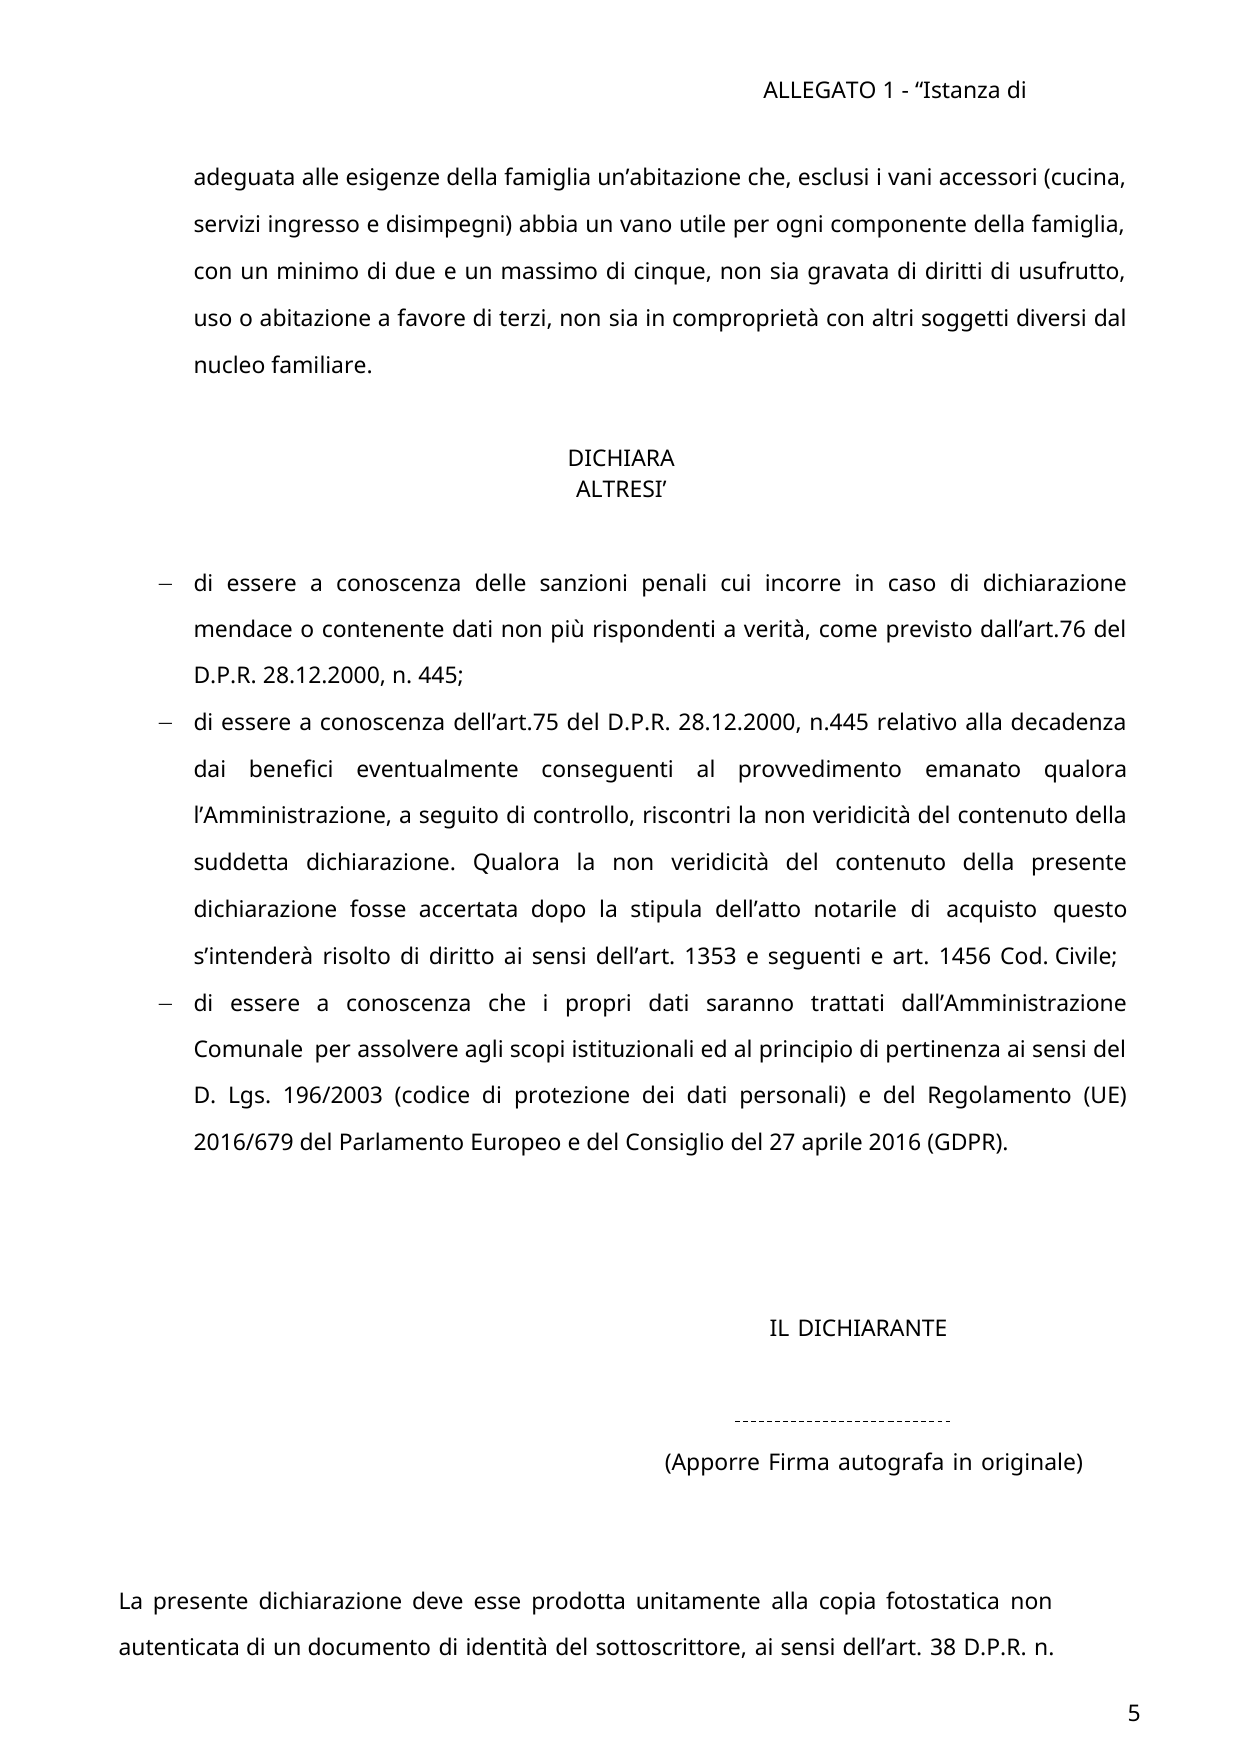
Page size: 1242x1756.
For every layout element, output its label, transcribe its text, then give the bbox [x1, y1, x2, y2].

text (Apporre Firma autografa in originale) [664, 1446, 1152, 1477]
list di essere a conoscenza dell’art.75 del D.P.R. 28.12.2000, n.445 relativo alla decadenza dai benefici eventualmente conseguenti al provvedimento emanato qualora l’Amministrazione, a seguito di controllo, riscontri la non veridicità del contenuto della suddetta dichiarazione. Qualora la non veridicità del contenuto della presente dichiarazione fosse accertata dopo la stipula dell’atto notarile di acquisto questo s’intenderà risolto di diritto ai sensi dell’art. 1353 e seguenti e art. 1456 Cod. Civile; [156, 706, 1127, 971]
text adeguata alle esigenze della famiglia un’abitazione che, esclusi i vani accessori (cucina, servizi ingresso e disimpegni) abbia un vano utile per ogni componente della famiglia, con un minimo di due e un massimo di cinque, non sia gravata di diritti di usufrutto, uso o abitazione a favore di terzi, non sia in comproprietà con altri soggetti diversi dal nucleo familiare. [193, 161, 1127, 380]
list di essere a conoscenza delle sanzioni penali cui incorre in caso di dichiarazione mendace o contenente dati non più rispondenti a verità, come previsto dall’art.76 del D.P.R. 28.12.2000, n. 445; [156, 567, 1127, 690]
text IL DICHIARANTE [769, 1312, 1152, 1343]
list di essere a conoscenza che i propri dati saranno trattati dall’Amministrazione Comunale per assolvere agli scopi istituzionali ed al principio di pertinenza ai sensi del D. Lgs. 196/2003 (codice di protezione dei dati personali) e del Regolamento (UE) 2016/679 del Parlamento Europeo e del Consiglio del 27 aprile 2016 (GDPR). [156, 987, 1127, 1157]
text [118, 1585, 1152, 1663]
text DICHIARA ALTRESI’ [532, 442, 710, 504]
